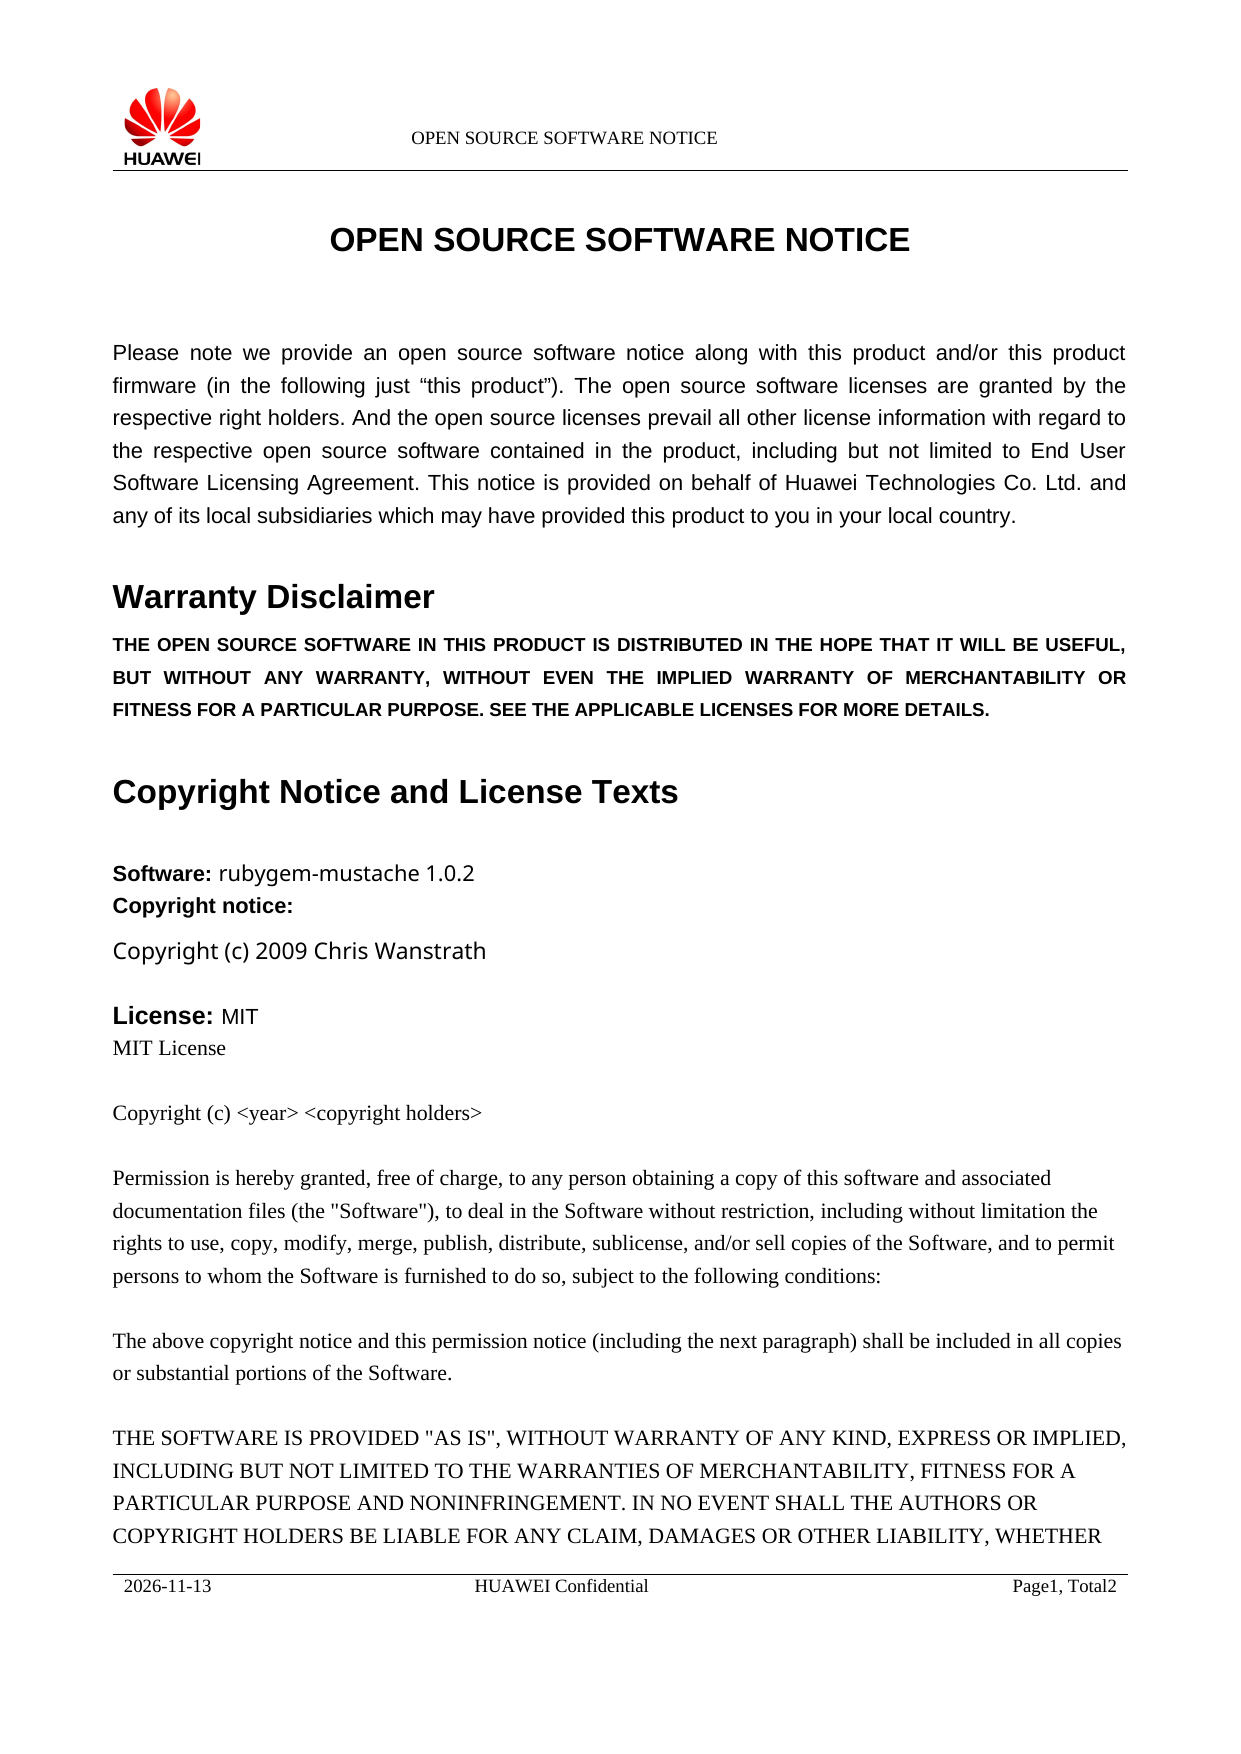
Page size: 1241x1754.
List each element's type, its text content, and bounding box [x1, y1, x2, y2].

picture [124, 88, 201, 165]
text The open source software in this product is distributed in the hope that it will be useful, but WITHOUT ANY WARRANTY, without even the implied warranty of MERCHANTABILITY or FITNESS FOR A PARTICULAR PURPOSE. See the applicable licenses for more details. [112, 629, 1128, 726]
title Software: rubygem-mustache 1.0.2 [112, 856, 1128, 889]
text Copyright Notice and License Texts [112, 759, 1128, 824]
text Copyright (c) 2009 Chris Wanstrath [112, 934, 1128, 999]
text Please note we provide an open source software notice along with this product and/or this product firmware (in the following just “this product”). The open source software licenses are granted by the respective right holders. And the open source licenses prevail all other license information with regard to the respective open source software contained in the product, including but not limited to End User Software Licensing Agreement. This notice is provided on behalf of Huawei Technologies Co. Ltd. and any of its local subsidiaries which may have provided this product to you in your local country. [112, 336, 1128, 531]
text License: MIT [112, 999, 1128, 1031]
text OPEN SOURCE SOFTWARE NOTICE [112, 206, 1128, 271]
text Warranty Disclaimer [112, 564, 1128, 629]
text Copyright notice: [112, 889, 1128, 921]
